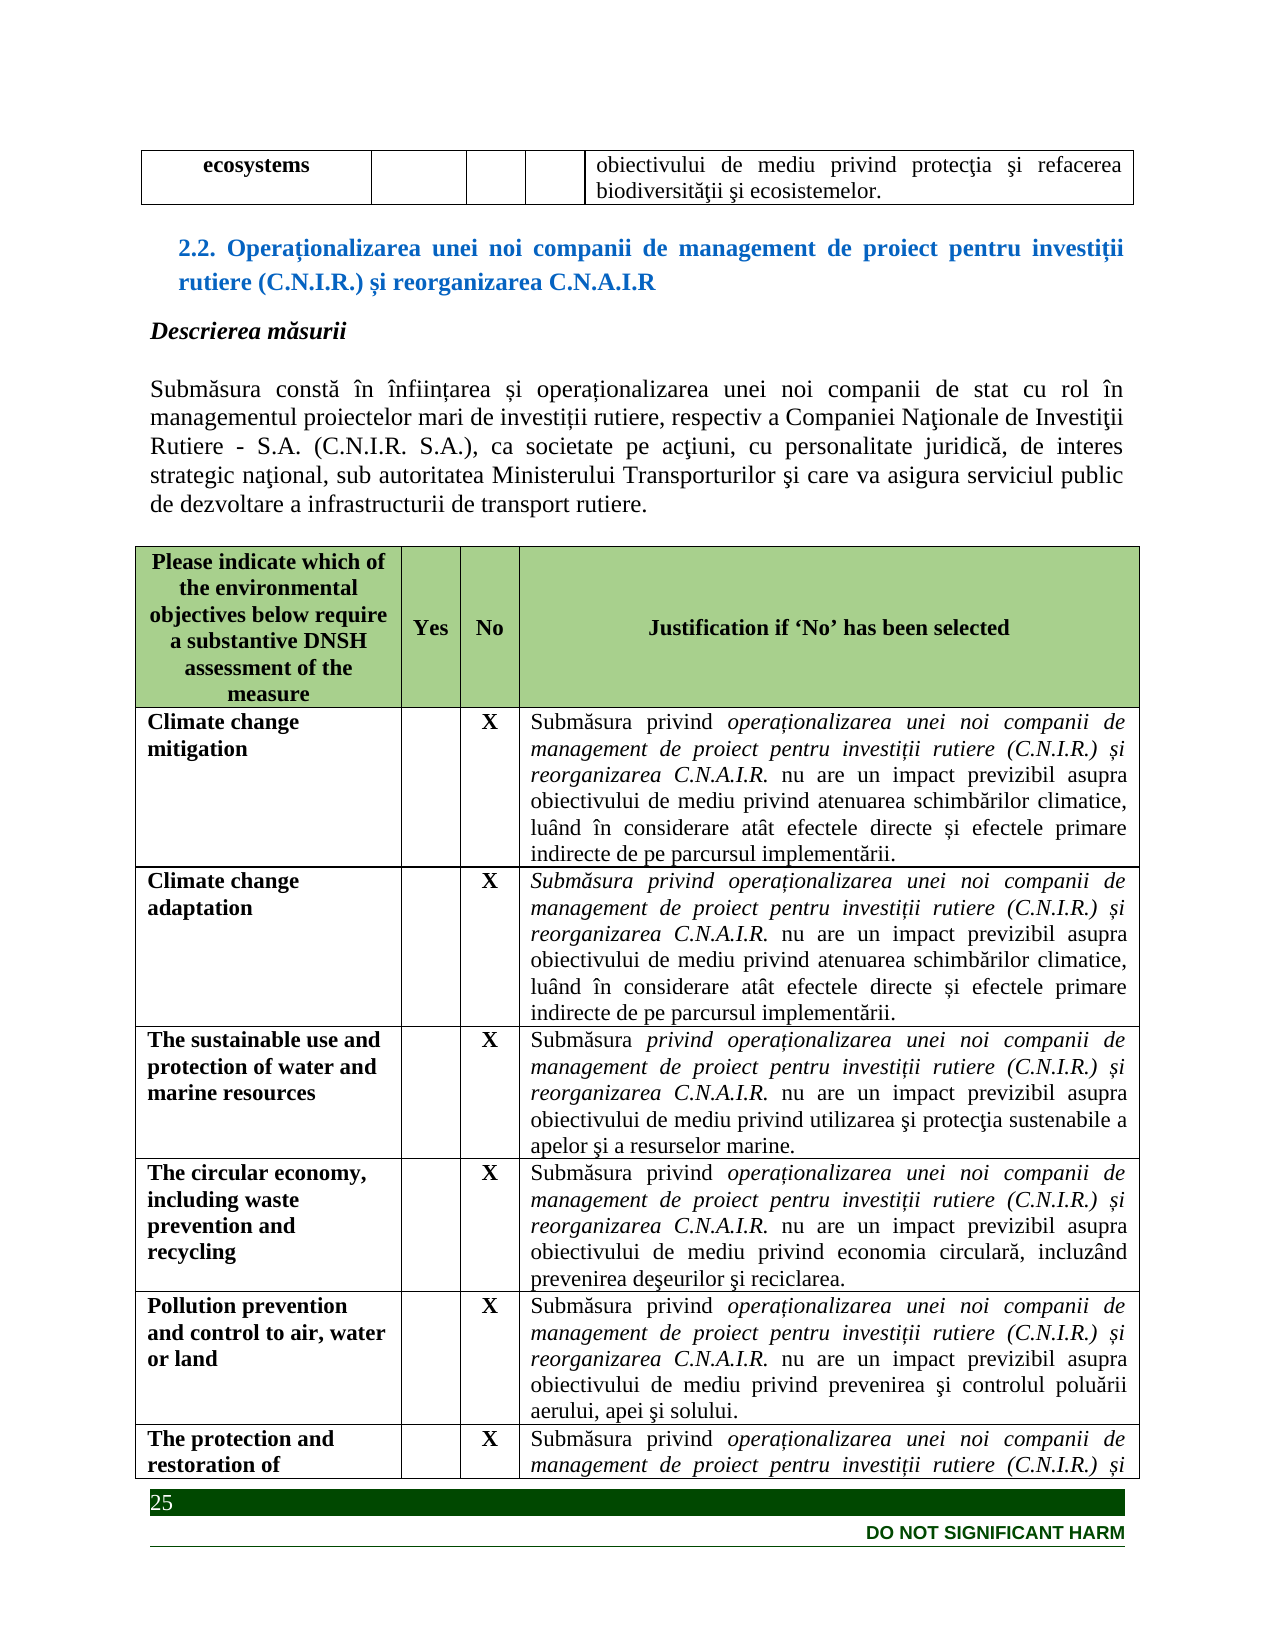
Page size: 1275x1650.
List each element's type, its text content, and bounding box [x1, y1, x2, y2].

table_cell The sustainable use and protection of water and marine resources [136, 1027, 401, 1158]
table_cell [136, 1425, 401, 1478]
table_cell Pollution prevention and control to air, water or land [136, 1292, 401, 1424]
table_cell [402, 1027, 460, 1158]
table_cell X [461, 868, 519, 1026]
table_cell X [461, 708, 519, 866]
text Descrierea măsurii [150, 316, 1125, 345]
table_cell [402, 1292, 460, 1424]
table_cell X [461, 1425, 519, 1478]
table_cell X [461, 1292, 519, 1424]
subtitle 2.2. Operaționalizarea unei noi companii de management de proiect pentru investiții rutiere (C.N.I.R.) și reorganizarea C.N.A.I.R [178, 233, 1125, 295]
table_cell Submăsura privind operaționalizarea unei noi companii de management de proiect pentru investiții rutiere (C.N.I.R.) și reorganizarea C.N.A.I.R. nu are un impact previzibil asupra obiectivului de mediu privind utilizarea şi protecţia sustenabile a apelor şi a resurselor marine. [520, 1027, 1139, 1158]
table_header Justification if ‘No’ has been selected [520, 547, 1139, 707]
table_cell [372, 151, 466, 204]
table_header No [461, 547, 519, 707]
table_header Yes [402, 547, 460, 707]
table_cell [520, 1425, 1139, 1478]
table_cell X [461, 1159, 519, 1291]
table_cell Climate change adaptation [136, 868, 401, 1026]
table_cell Submăsura privind operaționalizarea unei noi companii de management de proiect pentru investiții rutiere (C.N.I.R.) și reorganizarea C.N.A.I.R. nu are un impact previzibil asupra obiectivului de mediu privind economia circulară, incluzând prevenirea deşeurilor şi reciclarea. [520, 1159, 1139, 1291]
table_cell Submăsura privind operaționalizarea unei noi companii de management de proiect pentru investiții rutiere (C.N.I.R.) și reorganizarea C.N.A.I.R. nu are un impact previzibil asupra obiectivului de mediu privind atenuarea schimbărilor climatice, luȃnd în considerare atȃt efectele directe și efectele primare indirecte de pe parcursul implementării. [520, 868, 1139, 1026]
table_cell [142, 151, 371, 204]
table_cell X [526, 151, 584, 204]
table_cell X [461, 1027, 519, 1158]
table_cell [586, 151, 1133, 204]
table_cell Submăsura privind operaționalizarea unei noi companii de management de proiect pentru investiții rutiere (C.N.I.R.) și reorganizarea C.N.A.I.R. nu are un impact previzibil asupra obiectivului de mediu privind prevenirea şi controlul poluării aerului, apei şi solului. [520, 1292, 1139, 1424]
table_cell The circular economy, including waste prevention and recycling [136, 1159, 401, 1291]
table_cell Climate change mitigation [136, 708, 401, 866]
table_cell Submăsura privind operaționalizarea unei noi companii de management de proiect pentru investiții rutiere (C.N.I.R.) și reorganizarea C.N.A.I.R. nu are un impact previzibil asupra obiectivului de mediu privind atenuarea schimbărilor climatice, luȃnd în considerare atȃt efectele directe și efectele primare indirecte de pe parcursul implementării. [520, 708, 1139, 866]
table_cell [402, 1159, 460, 1291]
table_cell [402, 868, 460, 1026]
table_cell [467, 151, 525, 204]
table_cell [402, 1425, 460, 1478]
table_header Please indicate which of the environmental objectives below require a substantive DNSH assessment of the measure [136, 547, 401, 707]
table_cell [402, 708, 460, 866]
text Submăsura constă în înființarea și operaționalizarea unei noi companii de stat cu rol în managementul proiectelor mari de investiții rutiere, respectiv a Companiei Naţionale de Investiţii Rutiere - S.A. (C.N.I.R. S.A.), ca societate pe acţiuni, cu personalitate juridică, de interes strategic naţional, sub autoritatea Ministerului Transporturilor şi care va asigura serviciul public de dezvoltare a infrastructurii de transport rutiere. [150, 374, 1125, 517]
